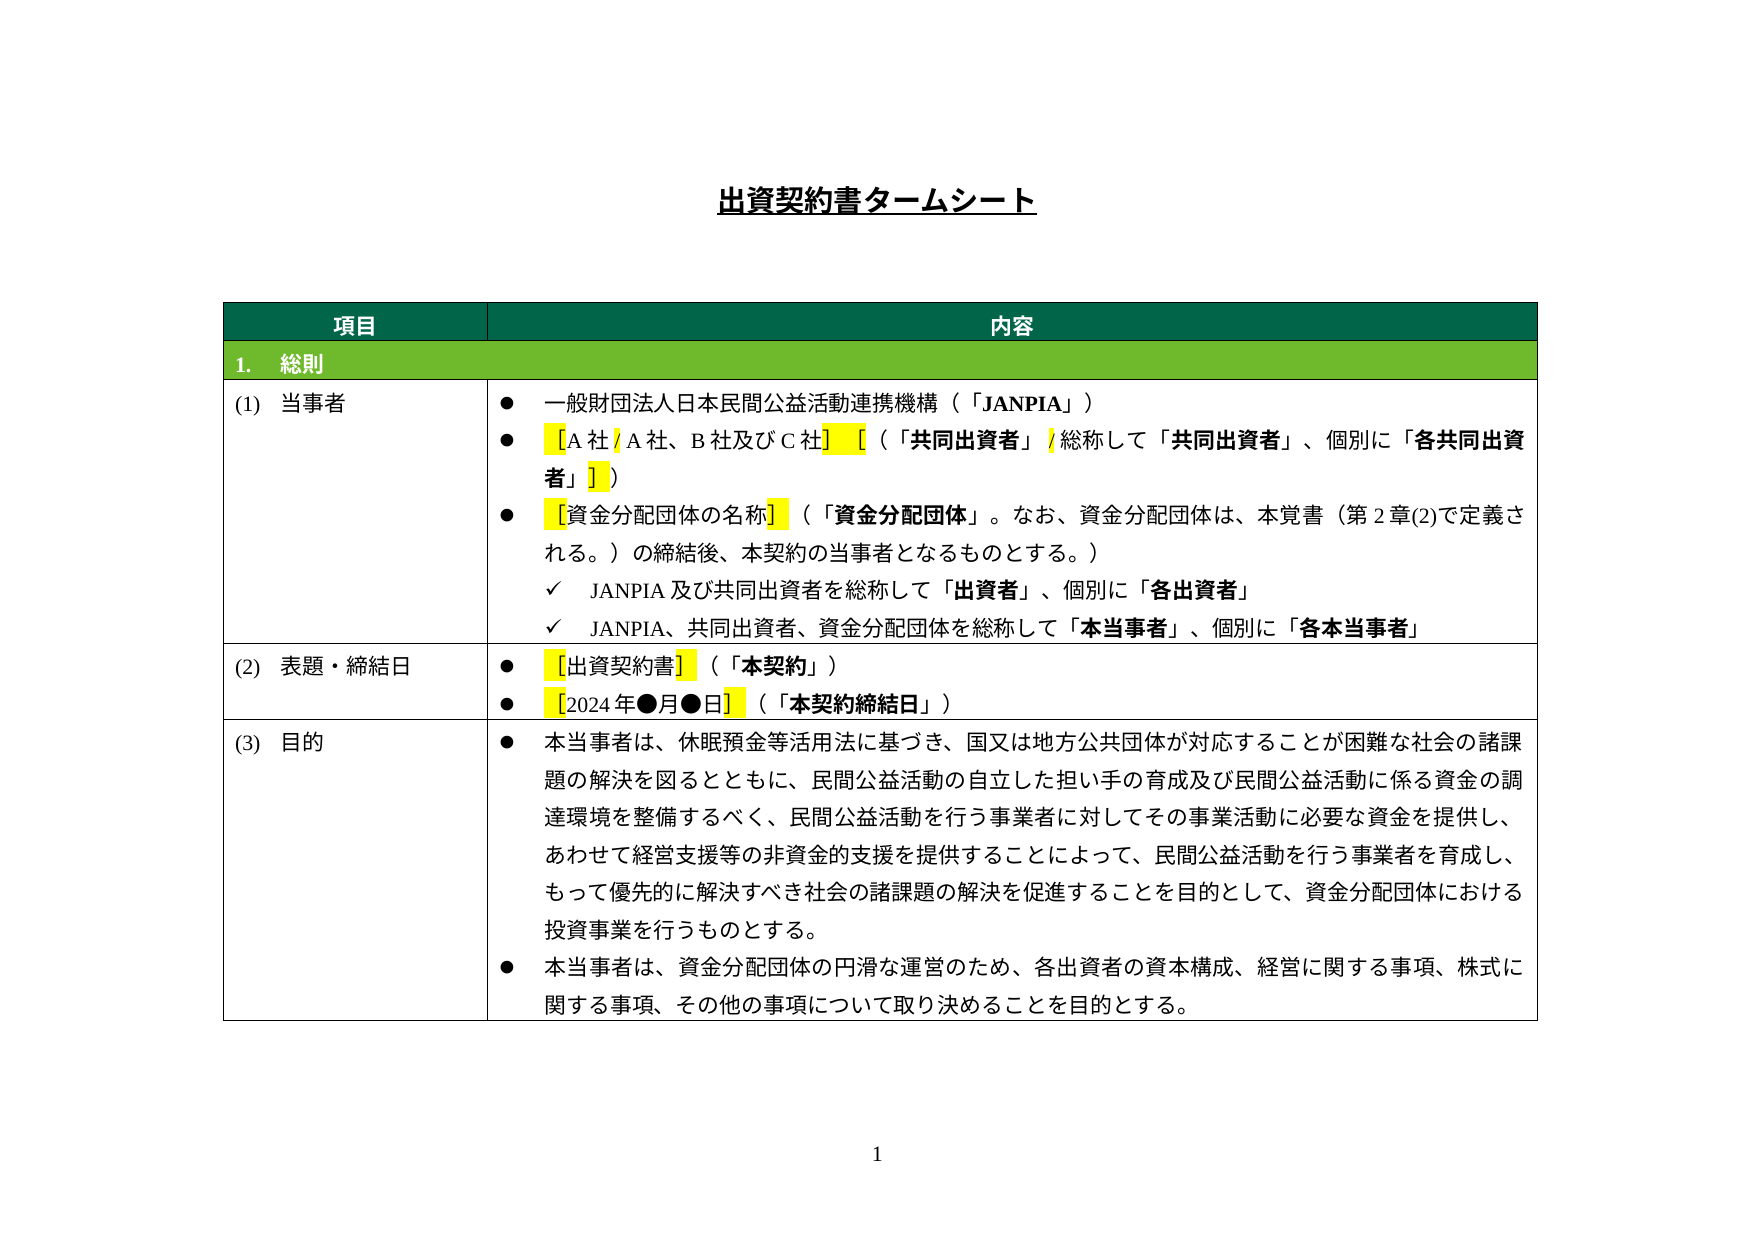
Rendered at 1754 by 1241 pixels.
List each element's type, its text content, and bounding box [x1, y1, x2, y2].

table_cell ［出資契約書］（「本契約」） ［2024年●月●日］（「本契約締結日」） [488, 644, 1537, 718]
table_header 内容 [488, 303, 1537, 340]
table_cell 総則 [224, 341, 1537, 379]
table_cell 本当事者は、休眠預金等活用法に基づき、国又は地方公共団体が対応することが困難な社会の諸課題の解決を図るとともに、民間公益活動の自立した担い手の育成及び民間公益活動に係る資金の調達環境を整備するべく、民間公益活動を行う事業者に対してその事業活動に必要な資金を提供し、あわせて経営支援等の非資金的支援を提供することによって、民間公益活動を行う事業者を育成し、もって優先的に解決すべき社会の諸課題の解決を促進することを目的として、資金分配団体における投資事業を行うものとする。 本当事者は、資金分配団体の円滑な運営のため、各出資者の資本構成、経営に関する事項、株式に関する事項、その他の事項について取り決めることを目的とする。 [488, 720, 1537, 1019]
table_cell 表題・締結日 [224, 644, 487, 718]
table_cell 一般財団法人日本民間公益活動連携機構（「JANPIA」） ［A社 / A社、B社及びC社］［（「共同出資者」 / 総称して「共同出資者」、個別に「各共同出資者」］） ［資金分配団体の名称］（「資金分配団体」。なお、資金分配団体は、本覚書（第2章(2)で定義される。）の締結後、本契約の当事者となるものとする。） JANPIA及び共同出資者を総称して「出資者」、個別に「各出資者」 JANPIA、共同出資者、資金分配団体を総称して「本当事者」、個別に「各本当事者」 [488, 380, 1537, 642]
table_cell 目的 [224, 720, 487, 1019]
table_header 項目 [224, 303, 487, 340]
table_cell 当事者 [224, 380, 487, 642]
text 出資契約書タームシート [177, 177, 1577, 219]
